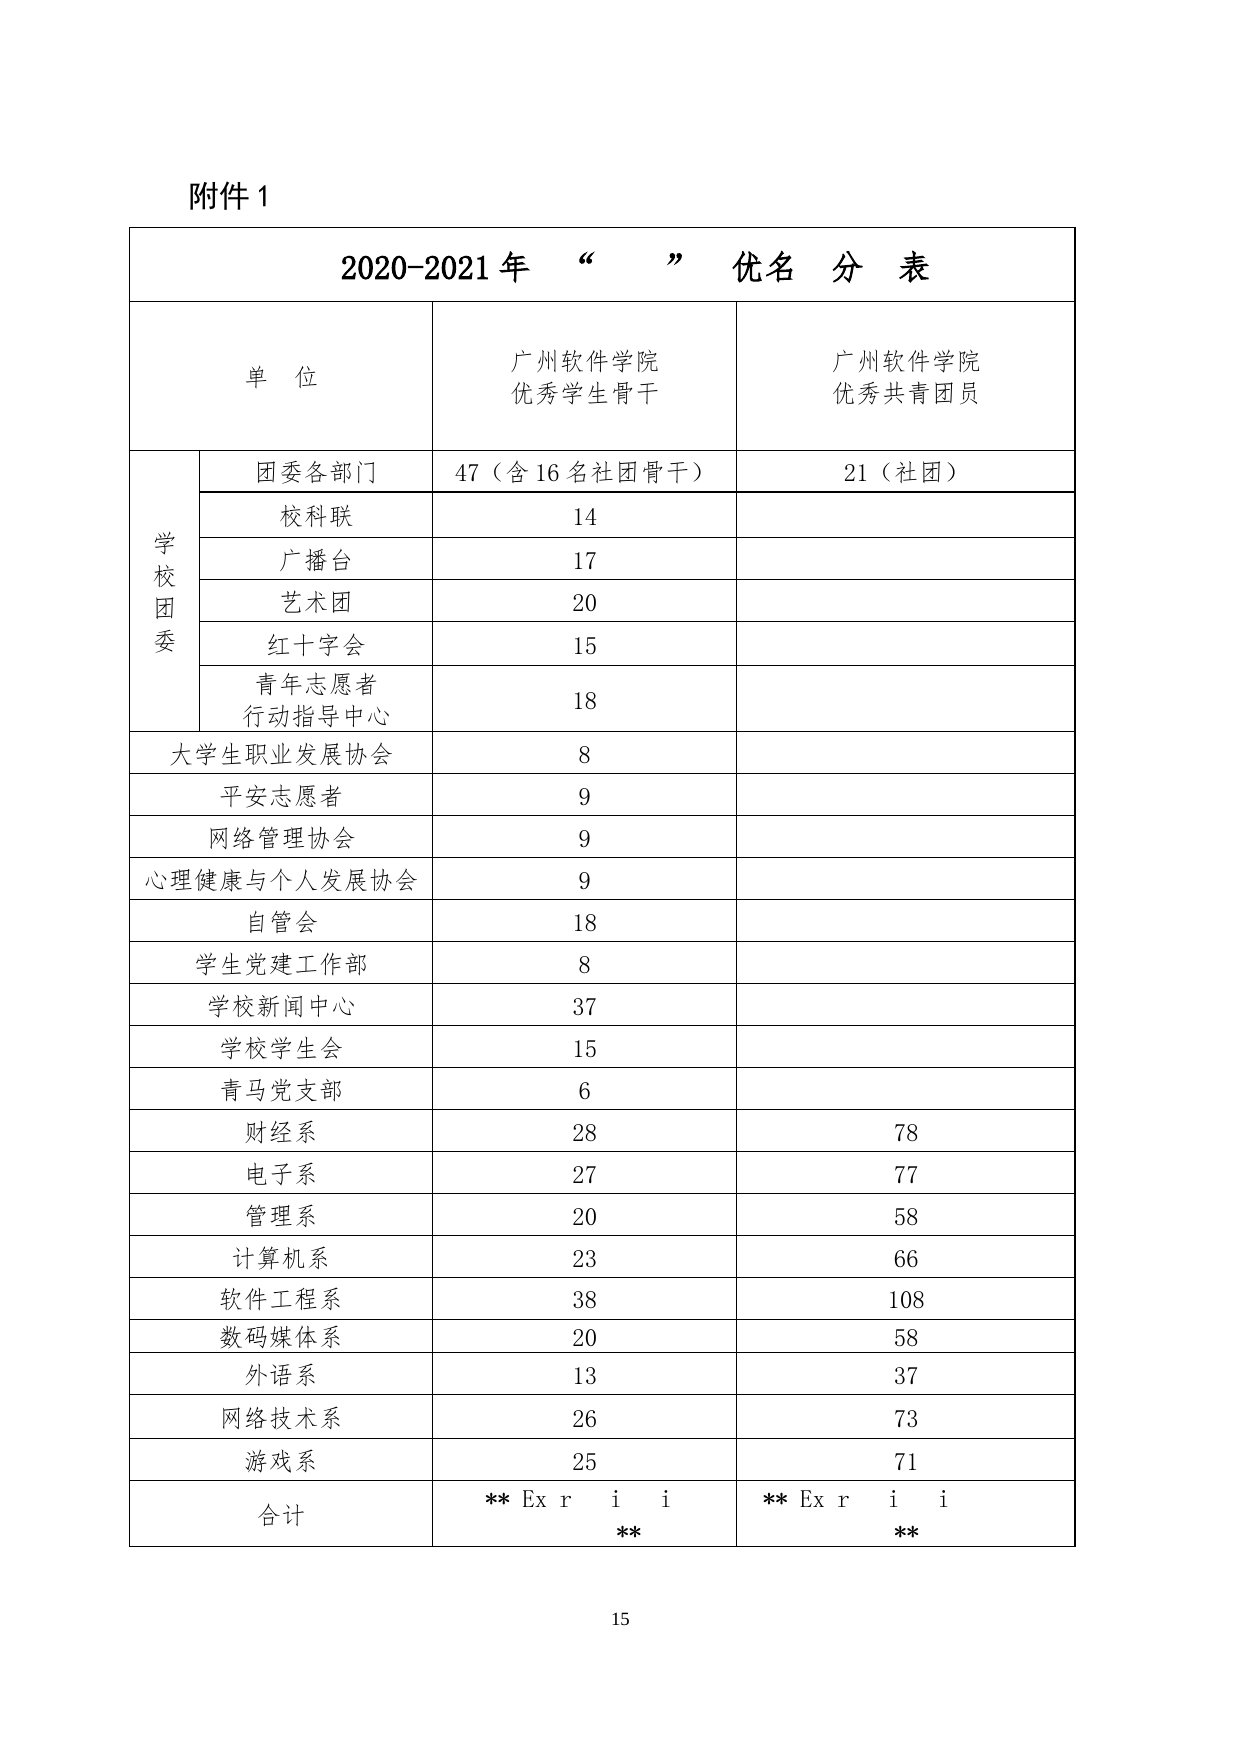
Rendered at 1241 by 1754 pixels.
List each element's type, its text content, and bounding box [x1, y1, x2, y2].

table_cell 71 [737, 1439, 1074, 1480]
table_cell 470 [433, 1481, 736, 1546]
table_cell 广播台 [200, 538, 432, 579]
table_cell [737, 1068, 1074, 1109]
table_cell 20 [433, 1320, 736, 1352]
table_cell 15 [433, 1026, 736, 1067]
table_cell 9 [433, 774, 736, 815]
table_cell 校科联 [200, 493, 432, 537]
table_cell 37 [737, 1353, 1074, 1394]
table_cell [737, 816, 1074, 857]
table_cell 计算机系 [130, 1236, 432, 1277]
table_cell 28 [433, 1110, 736, 1151]
table_cell 8 [433, 942, 736, 983]
table_cell 单 位 [130, 302, 432, 449]
table_cell 青马党支部 [130, 1068, 432, 1109]
table_cell 青年志愿者 行动指导中心 [200, 666, 432, 731]
table_cell 数码媒体系 [130, 1320, 432, 1352]
table_cell [737, 774, 1074, 815]
table_cell 9 [433, 858, 736, 899]
table_cell 8 [433, 732, 736, 773]
table_cell [737, 984, 1074, 1025]
table_cell 27 [433, 1152, 736, 1193]
table_cell 网络技术系 [130, 1395, 432, 1438]
table_header 2020-2021年度“五四”评优名额分配表 [130, 228, 1074, 301]
table_cell 软件工程系 [130, 1278, 432, 1319]
table_cell 15 [433, 622, 736, 665]
table_cell 心理健康与个人发展协会 [130, 858, 432, 899]
table_cell 17 [433, 538, 736, 579]
table_cell [737, 1026, 1074, 1067]
table_cell 26 [433, 1395, 736, 1438]
table_cell [737, 538, 1074, 579]
table_cell 108 [737, 1278, 1074, 1319]
table_cell [737, 580, 1074, 621]
table_cell 团委各部门 [200, 451, 432, 491]
table_cell [737, 858, 1074, 899]
table_cell 9 [433, 816, 736, 857]
table_cell [737, 942, 1074, 983]
table_cell 管理系 [130, 1194, 432, 1235]
table_cell [737, 666, 1074, 731]
table_cell 58 [737, 1320, 1074, 1352]
table_cell 广州软件学院 优秀学生骨干 [433, 302, 736, 449]
table_cell 广州软件学院 优秀共青团员 [737, 302, 1074, 449]
table_cell [737, 622, 1074, 665]
table_cell 37 [433, 984, 736, 1025]
table_cell 20 [433, 580, 736, 621]
table_cell 58 [737, 1194, 1074, 1235]
table_cell 网络管理协会 [130, 816, 432, 857]
table_cell 学校 团委 [130, 451, 199, 731]
table_cell 647 [737, 1481, 1074, 1546]
table_cell 38 [433, 1278, 736, 1319]
table_cell 77 [737, 1152, 1074, 1193]
table_cell 23 [433, 1236, 736, 1277]
table_cell 66 [737, 1236, 1074, 1277]
table_cell 红十字会 [200, 622, 432, 665]
table_cell 20 [433, 1194, 736, 1235]
table_cell [737, 900, 1074, 941]
table_cell 73 [737, 1395, 1074, 1438]
table_cell 外语系 [130, 1353, 432, 1394]
table_cell 14 [433, 493, 736, 537]
table_cell 13 [433, 1353, 736, 1394]
table_cell 大学生职业发展协会 [130, 732, 432, 773]
table_cell 学校新闻中心 [130, 984, 432, 1025]
table_cell 自管会 [130, 900, 432, 941]
text 附件1 [187, 162, 912, 227]
table_cell 18 [433, 666, 736, 731]
table_cell 电子系 [130, 1152, 432, 1193]
table_cell 艺术团 [200, 580, 432, 621]
table_cell 财经系 [130, 1110, 432, 1151]
table_cell [737, 732, 1074, 773]
table_cell 游戏系 [130, 1439, 432, 1480]
table_cell 25 [433, 1439, 736, 1480]
table_cell 18 [433, 900, 736, 941]
table_cell 学生党建工作部 [130, 942, 432, 983]
table_cell 21（社团） [737, 451, 1074, 491]
table_cell 47（含16名社团骨干） [433, 451, 736, 491]
table_cell 78 [737, 1110, 1074, 1151]
table_cell [737, 493, 1074, 537]
table_cell 学校学生会 [130, 1026, 432, 1067]
table_cell 6 [433, 1068, 736, 1109]
table_cell 合计 [130, 1481, 432, 1546]
table_cell 平安志愿者 [130, 774, 432, 815]
